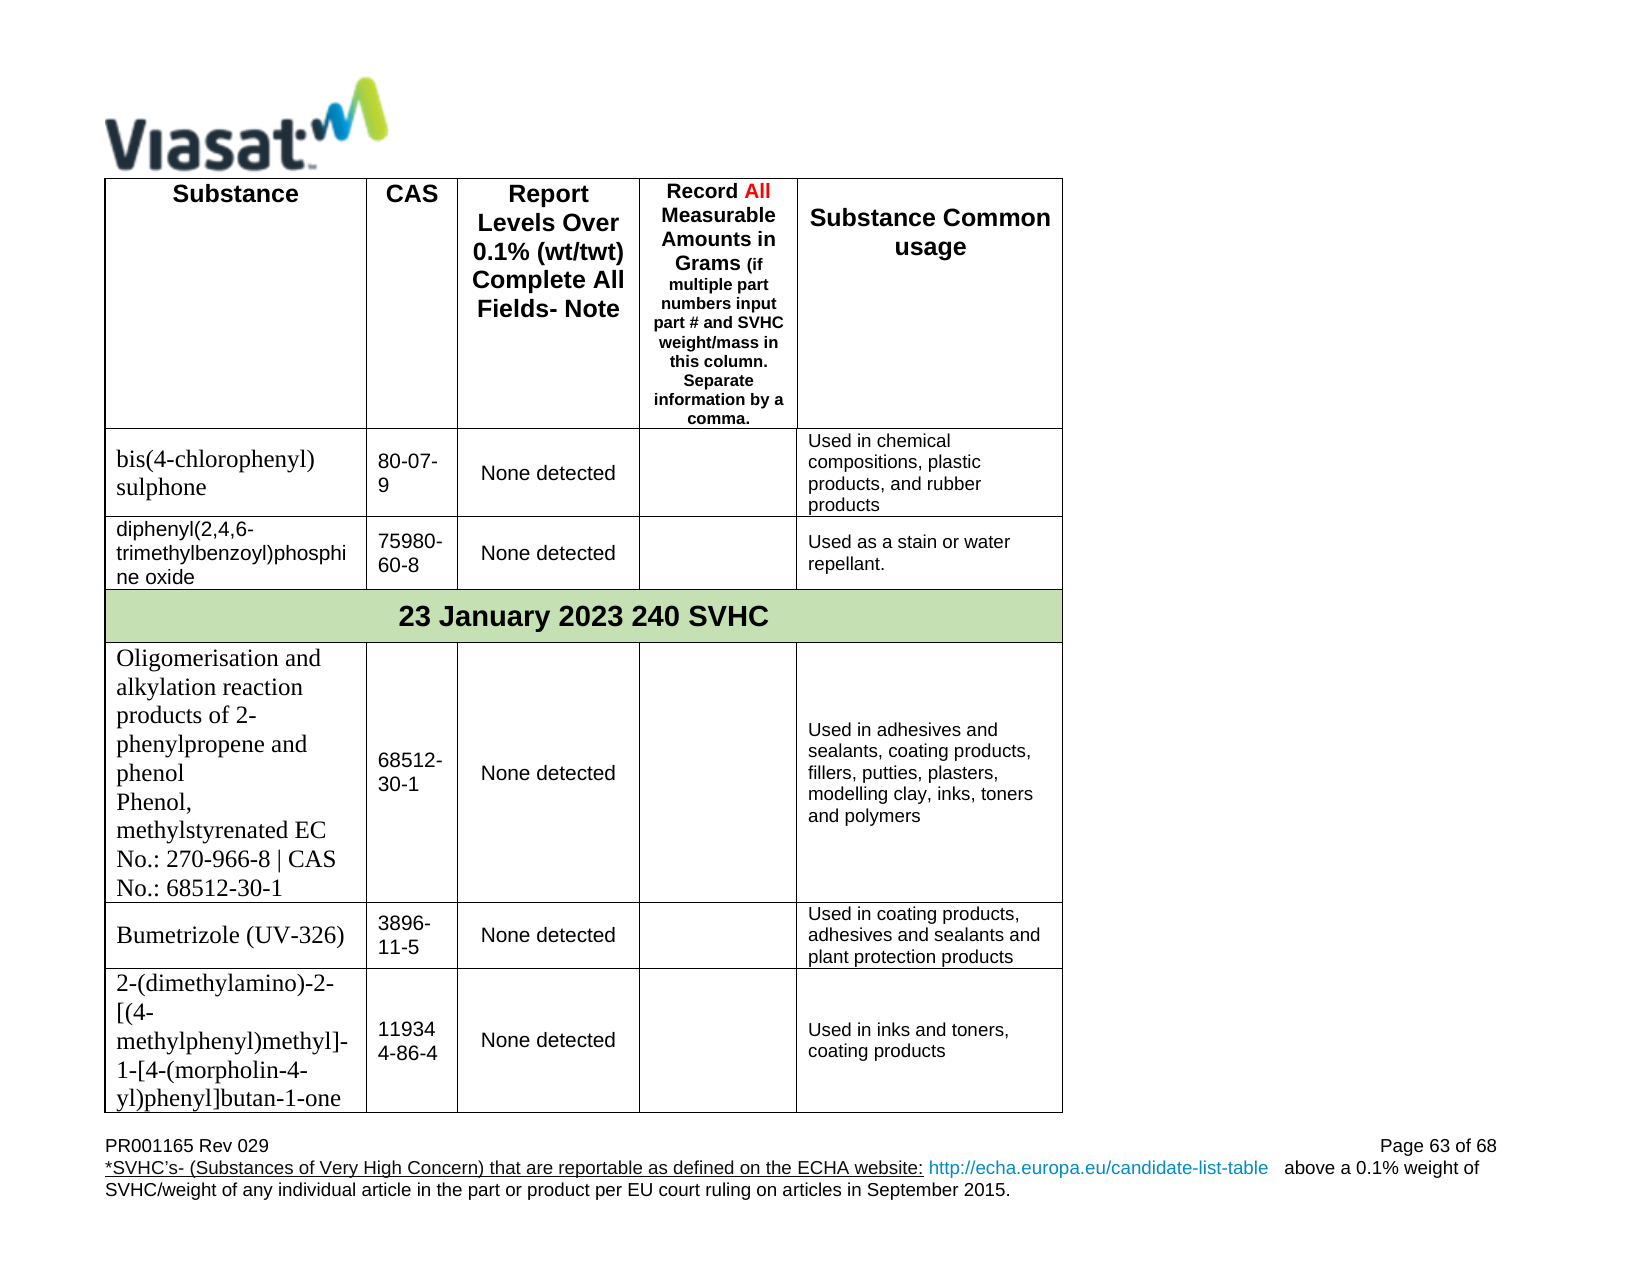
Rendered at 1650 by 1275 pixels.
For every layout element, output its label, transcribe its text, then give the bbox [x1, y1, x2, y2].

table_cell [458, 903, 639, 967]
table_cell Used in adhesives and sealants, coating products, fillers, putties, plasters, modelling clay, inks, toners and polymers [797, 643, 1062, 902]
table_cell bis(4-chlorophenyl) sulphone [106, 429, 366, 516]
picture [105, 75, 438, 178]
table_cell 23 January 2023 240 SVHC [106, 590, 1062, 642]
table_cell [458, 643, 639, 902]
table_cell 75980-60-8 [367, 517, 457, 588]
table_header Substance Common usage [798, 179, 1062, 428]
table_cell 80-07-9 [367, 429, 457, 516]
table_cell Used in chemical compositions, plastic products, and rubber products [797, 429, 1062, 516]
table_header Record All Measurable Amounts in Grams (if multiple part numbers input part # and SVHC weight/mass in this column. Separate information by a comma. [640, 179, 797, 428]
table_cell [640, 429, 796, 516]
table_cell [640, 969, 796, 1112]
table_cell [640, 643, 796, 902]
table_cell [458, 969, 639, 1112]
table_cell Used as a stain or water repellant. [797, 517, 1062, 588]
table_cell Used in coating products, adhesives and sealants and plant protection products [797, 903, 1062, 967]
table_cell [458, 517, 639, 588]
table_cell Oligomerisation and alkylation reaction products of 2-phenylpropene and phenol Phenol, methylstyrenated EC No.: 270-966-8 | CAS No.: 68512-30-1 [106, 643, 366, 902]
table_cell diphenyl(2,4,6-trimethylbenzoyl)phosphine oxide [106, 517, 366, 588]
table_cell [640, 903, 796, 967]
table_cell 68512-30-1 [367, 643, 457, 902]
table_cell 2-(dimethylamino)-2-[(4-methylphenyl)methyl]-1-[4-(morpholin-4-yl)phenyl]butan-1-one [106, 969, 366, 1112]
table_header CAS [367, 179, 457, 428]
table_cell 3896-11-5 [367, 903, 457, 967]
table_cell [640, 517, 796, 588]
table_cell Bumetrizole (UV-326) [106, 903, 366, 967]
table_header Report Levels Over 0.1% (wt/twt) Complete All Fields- Note [458, 179, 639, 428]
table_header Substance [106, 179, 366, 428]
table_cell Used in inks and toners, coating products [797, 969, 1062, 1112]
table_cell 119344-86-4 [367, 969, 457, 1112]
table_cell [458, 429, 639, 516]
